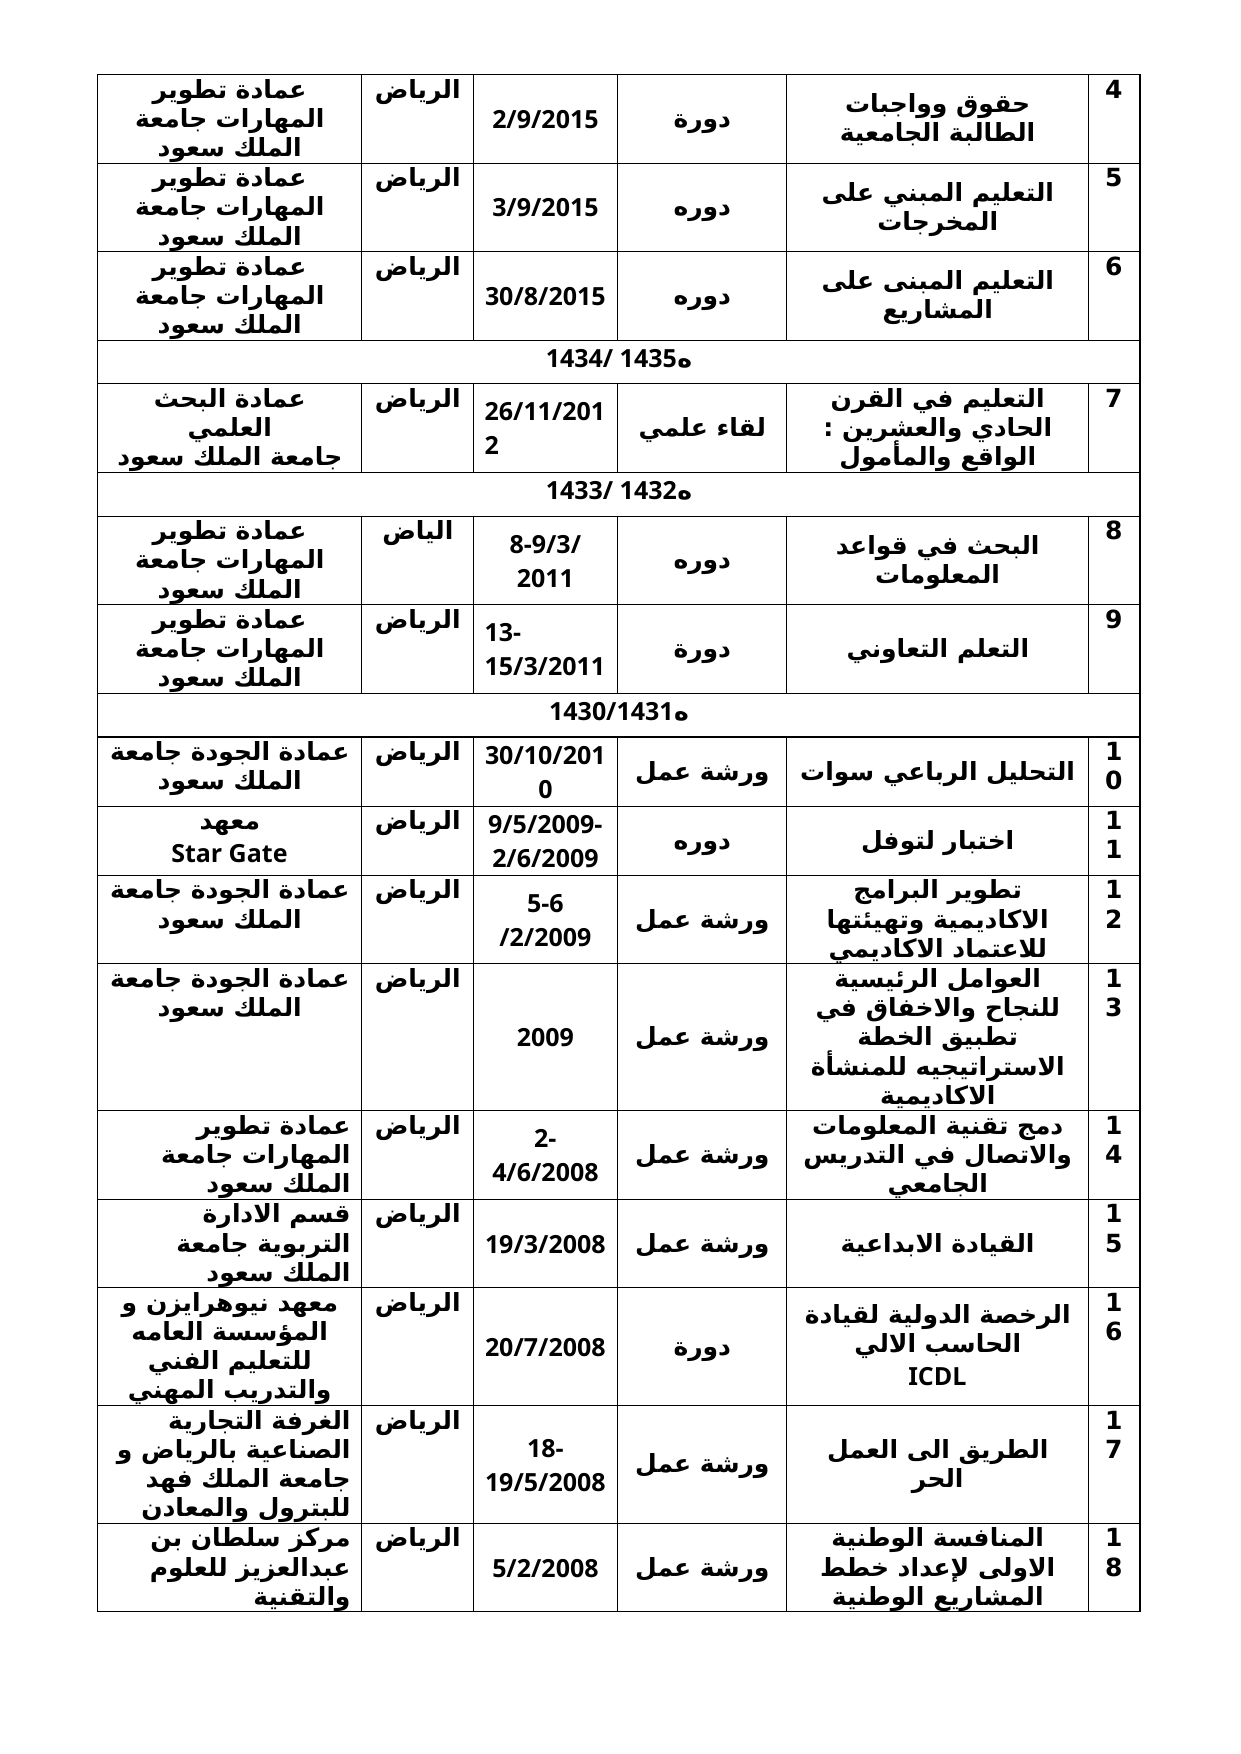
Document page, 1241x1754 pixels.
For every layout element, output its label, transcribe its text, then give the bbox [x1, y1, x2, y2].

table_cell 8-9/3/ 2011 [474, 517, 617, 604]
table_cell اختبار لتوفل [787, 807, 1088, 875]
table_cell المنافسة الوطنية الاولى لإعداد خطط المشاريع الوطنية [787, 1524, 1088, 1611]
table_cell عمادة الجودة جامعة الملك سعود [98, 876, 361, 963]
table_cell 18 [1089, 1524, 1139, 1611]
table_cell 13-15/3/2011 [474, 605, 617, 693]
table_cell عمادة تطوير المهارات جامعة الملك سعود [98, 517, 361, 604]
table_cell عمادة تطوير المهارات جامعة الملك سعود [98, 605, 361, 693]
table_cell دمج تقنية المعلومات والاتصال في التدريس الجامعي [787, 1111, 1088, 1199]
table_cell 15 [1089, 1200, 1139, 1287]
table_cell 13 [1089, 964, 1139, 1110]
table_cell 26/11/2012 [474, 384, 617, 472]
table_cell عمادة تطوير المهارات جامعة الملك سعود [98, 252, 361, 339]
table_cell 18-19/5/2008 [474, 1406, 617, 1523]
table_cell 30/10/2010 [474, 738, 617, 806]
table_cell الرياض [362, 1111, 473, 1199]
table_cell 4 [1089, 75, 1139, 162]
table_cell الرياض [362, 1406, 473, 1523]
table_cell 9 [1089, 605, 1139, 693]
table_cell 5/2/2008 [474, 1524, 617, 1611]
table_cell ورشة عمل [618, 1111, 786, 1199]
table_cell 11 [1089, 807, 1139, 875]
table_cell معهد نيوهرايزن و المؤسسة العامه للتعليم الفني والتدريب المهني [98, 1288, 361, 1405]
table_cell عمادة تطوير المهارات جامعة الملك سعود [98, 75, 361, 162]
table_cell 3/9/2015 [474, 164, 617, 251]
table_cell 14 [1089, 1111, 1139, 1199]
table_cell ورشة عمل [618, 876, 786, 963]
table_cell الرياض [362, 876, 473, 963]
table_cell الرياض [362, 1524, 473, 1611]
table_cell 20/7/2008 [474, 1288, 617, 1405]
table_cell 8 [1089, 517, 1139, 604]
table_cell الرياض [362, 164, 473, 251]
table_cell 19/3/2008 [474, 1200, 617, 1287]
table_cell تطوير البرامج الاكاديمية وتهيئتها للاعتماد الاكاديمي [787, 876, 1088, 963]
table_cell 12 [1089, 876, 1139, 963]
table_cell 17 [1089, 1406, 1139, 1523]
table_cell ورشة عمل [618, 1524, 786, 1611]
table_cell الرياض [362, 964, 473, 1110]
table_cell دوره [618, 517, 786, 604]
table_cell التحليل الرباعي سوات [787, 738, 1088, 806]
table_cell البحث في قواعد المعلومات [787, 517, 1088, 604]
table_cell لقاء علمي [618, 384, 786, 472]
table_cell الرياض [362, 75, 473, 162]
table_cell ورشة عمل [618, 964, 786, 1110]
table_cell عمادة البحث العلمي جامعة الملك سعود [98, 384, 361, 472]
table_cell 2-4/6/2008 [474, 1111, 617, 1199]
table_cell الغرفة التجارية الصناعية بالرياض و جامعة الملك فهد للبترول والمعادن [98, 1406, 361, 1523]
table_cell قسم الادارة التربوية جامعة الملك سعود [98, 1200, 361, 1287]
table_cell عمادة تطوير المهارات جامعة الملك سعود [98, 1111, 361, 1199]
table_cell دوره [618, 164, 786, 251]
table_cell الطريق الى العمل الحر [787, 1406, 1088, 1523]
table_cell ورشة عمل [618, 1200, 786, 1287]
table_cell عمادة تطوير المهارات جامعة الملك سعود [98, 164, 361, 251]
table_cell الرياض [362, 738, 473, 806]
table_cell الرياض [362, 384, 473, 472]
table_cell 9/5/2009-2/6/2009 [474, 807, 617, 875]
table_cell معهد Star Gate [98, 807, 361, 875]
table_cell ورشة عمل [618, 738, 786, 806]
table_cell التعليم المبنى على المشاريع [787, 252, 1088, 339]
table_cell 2009 [474, 964, 617, 1110]
table_cell 2/9/2015 [474, 75, 617, 162]
table_cell القيادة الابداعية [787, 1200, 1088, 1287]
table_cell التعلم التعاوني [787, 605, 1088, 693]
table_cell مركز سلطان بن عبدالعزيز للعلوم والتقنية [98, 1524, 361, 1611]
table_cell الرخصة الدولية لقيادة الحاسب الالي ICDL [787, 1288, 1088, 1405]
table_cell الرياض [362, 1288, 473, 1405]
table_cell 1434/ 1435ه [98, 341, 1139, 383]
table_cell العوامل الرئيسية للنجاح والاخفاق في تطبيق الخطة الاستراتيجيه للمنشأة الاكاديمية [787, 964, 1088, 1110]
table_cell الرياض [362, 605, 473, 693]
table_cell 7 [1089, 384, 1139, 472]
table_cell الرياض [362, 1200, 473, 1287]
table_cell الرياض [362, 252, 473, 339]
table_cell 6 [1089, 252, 1139, 339]
table_cell 5 [1089, 164, 1139, 251]
table_cell دورة [618, 1288, 786, 1405]
table_cell حقوق وواجبات الطالبة الجامعية [787, 75, 1088, 162]
table_cell ورشة عمل [618, 1406, 786, 1523]
table_cell 16 [1089, 1288, 1139, 1405]
table_cell عمادة الجودة جامعة الملك سعود [98, 964, 361, 1110]
table_cell 5-6 /2/2009 [474, 876, 617, 963]
table_cell 30/8/2015 [474, 252, 617, 339]
table_cell عمادة الجودة جامعة الملك سعود [98, 738, 361, 806]
table_cell التعليم المبني على المخرجات [787, 164, 1088, 251]
table_cell دوره [618, 807, 786, 875]
table_cell دوره [618, 252, 786, 339]
table_cell الرياض [362, 807, 473, 875]
table_cell دورة [618, 605, 786, 693]
table_cell الياض [362, 517, 473, 604]
table_cell 1430/1431ه [98, 694, 1139, 736]
table_cell 1433/ 1432ه [98, 473, 1139, 516]
table_cell 10 [1089, 738, 1139, 806]
table_cell دورة [618, 75, 786, 162]
table_cell التعليم في القرن الحادي والعشرين : الواقع والمأمول [787, 384, 1088, 472]
